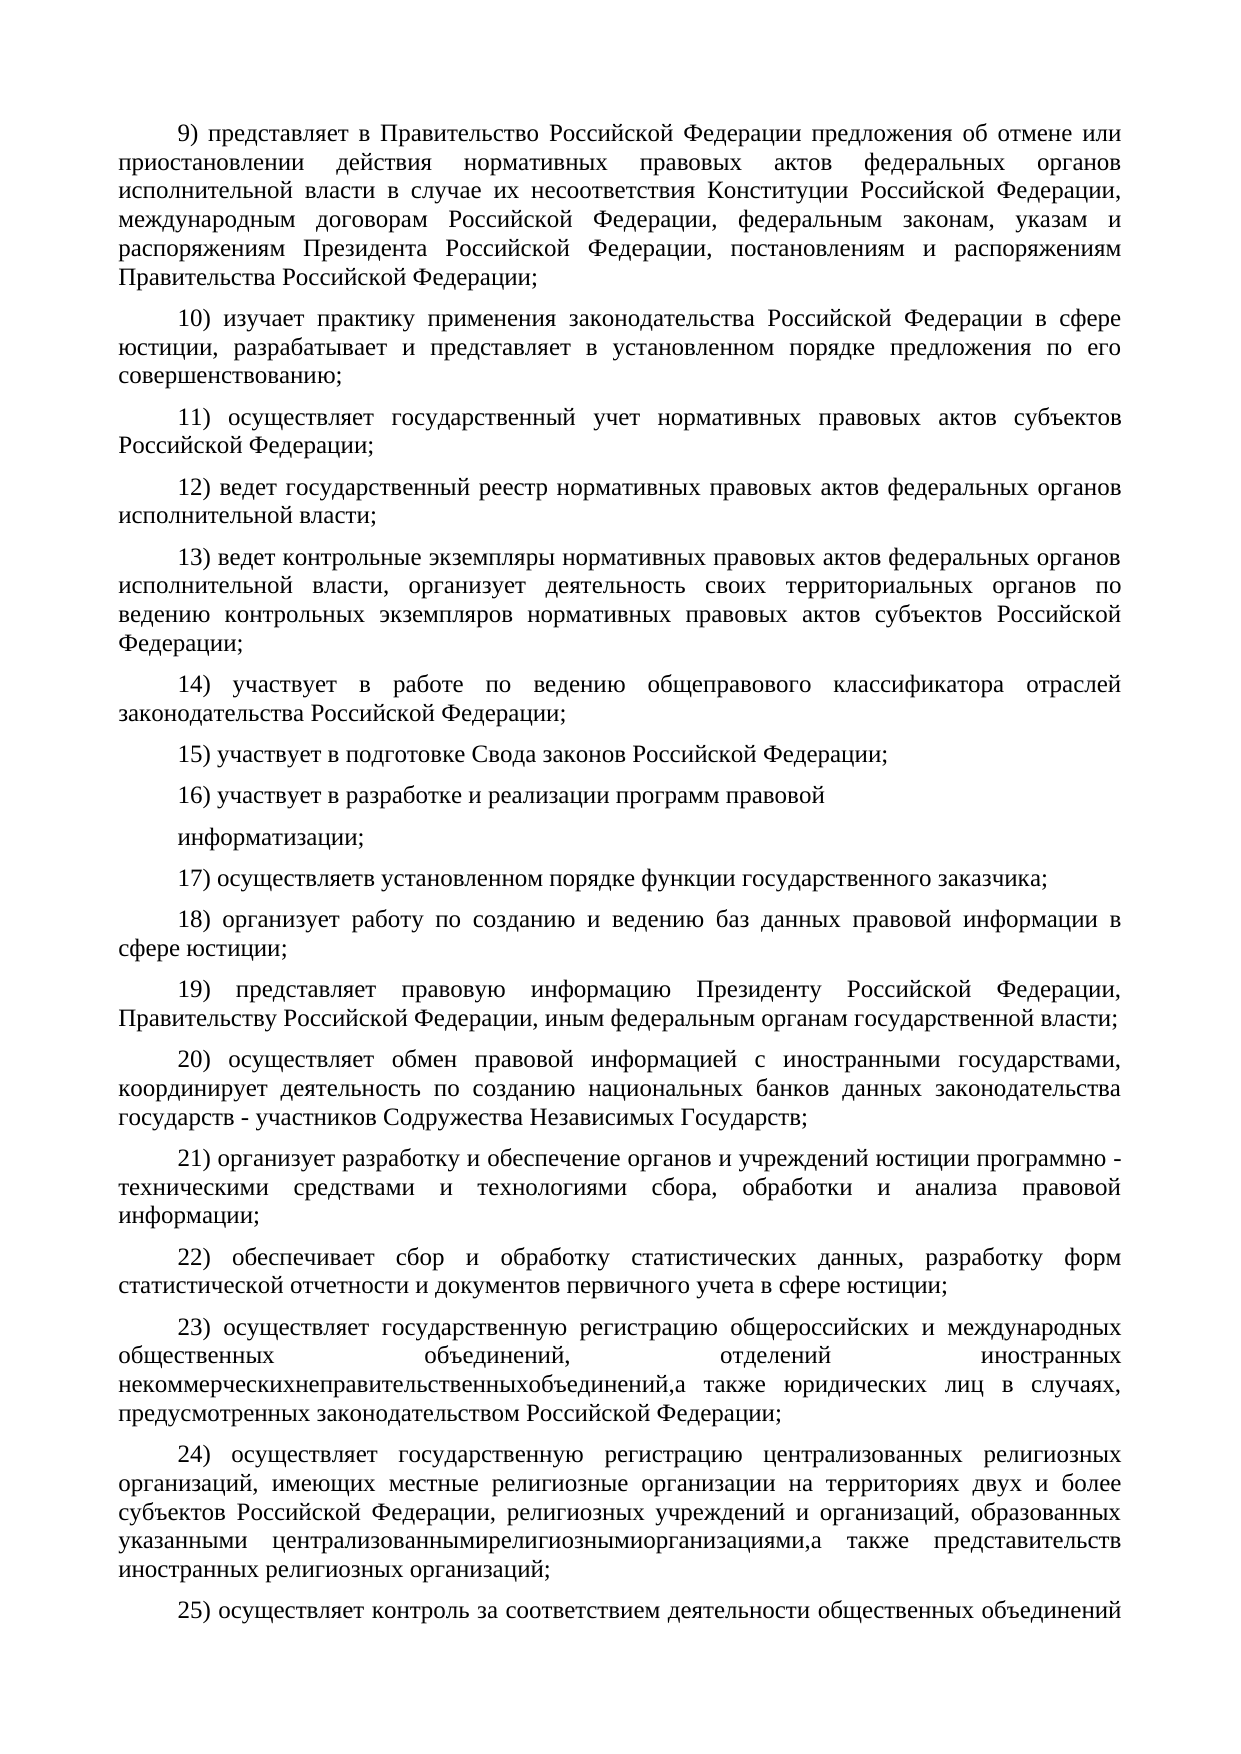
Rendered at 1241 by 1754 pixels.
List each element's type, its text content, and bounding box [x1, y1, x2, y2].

text 23) осуществляет государственную регистрацию общероссийских и международных общественных объединений, отделений иностранных некоммерческихнеправительственныхобъединений,а также юридических лиц в случаях, предусмотренных законодательством Российской Федерации; [118, 1312, 1122, 1427]
text 22) обеспечивает сбор и обработку статистических данных, разработку форм статистической отчетности и документов первичного учета в сфере юстиции; [118, 1242, 1122, 1299]
text 10) изучает практику применения законодательства Российской Федерации в сфере юстиции, разрабатывает и представляет в установленном порядке предложения по его совершенствованию; [118, 303, 1122, 389]
text 13) ведет контрольные экземпляры нормативных правовых актов федеральных органов исполнительной власти, организует деятельность своих территориальных органов по ведению контрольных экземпляров нормативных правовых актов субъектов Российской Федерации; [118, 542, 1122, 657]
text 17) осуществляетв установленном порядке функции государственного заказчика; [118, 863, 1122, 892]
text 16) участвует в разработке и реализации программ правовой [118, 781, 1122, 809]
text 24) осуществляет государственную регистрацию централизованных религиозных организаций, имеющих местные религиозные организации на территориях двух и более субъектов Российской Федерации, религиозных учреждений и организаций, образованных указанными централизованнымирелигиознымиорганизациями,а также представительств иностранных религиозных организаций; [118, 1439, 1122, 1583]
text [118, 1596, 1122, 1624]
text 12) ведет государственный реестр нормативных правовых актов федеральных органов исполнительной власти; [118, 472, 1122, 529]
text 18) организует работу по созданию и ведению баз данных правовой информации в сфере юстиции; [118, 904, 1122, 962]
text 14) участвует в работе по ведению общеправового классификатора отраслей законодательства Российской Федерации; [118, 669, 1122, 727]
text 19) представляет правовую информацию Президенту Российской Федерации, Правительству Российской Федерации, иным федеральным органам государственной власти; [118, 974, 1122, 1032]
text 20) осуществляет обмен правовой информацией с иностранными государствами, координирует деятельность по созданию национальных банков данных законодательства государств - участников Содружества Независимых Государств; [118, 1044, 1122, 1131]
text информатизации; [118, 822, 1122, 851]
text 21) организует разработку и обеспечение органов и учреждений юстиции программно - техническими средствами и технологиями сбора, обработки и анализа правовой информации; [118, 1143, 1122, 1229]
text 9) представляет в Правительство Российской Федерации предложения об отмене или приостановлении действия нормативных правовых актов федеральных органов исполнительной власти в случае их несоответствия Конституции Российской Федерации, международным договорам Российской Федерации, федеральным законам, указам и распоряжениям Президента Российской Федерации, постановлениям и распоряжениям Правительства Российской Федерации; [118, 118, 1122, 291]
text 15) участвует в подготовке Свода законов Российской Федерации; [118, 739, 1122, 768]
text 11) осуществляет государственный учет нормативных правовых актов субъектов Российской Федерации; [118, 402, 1122, 459]
